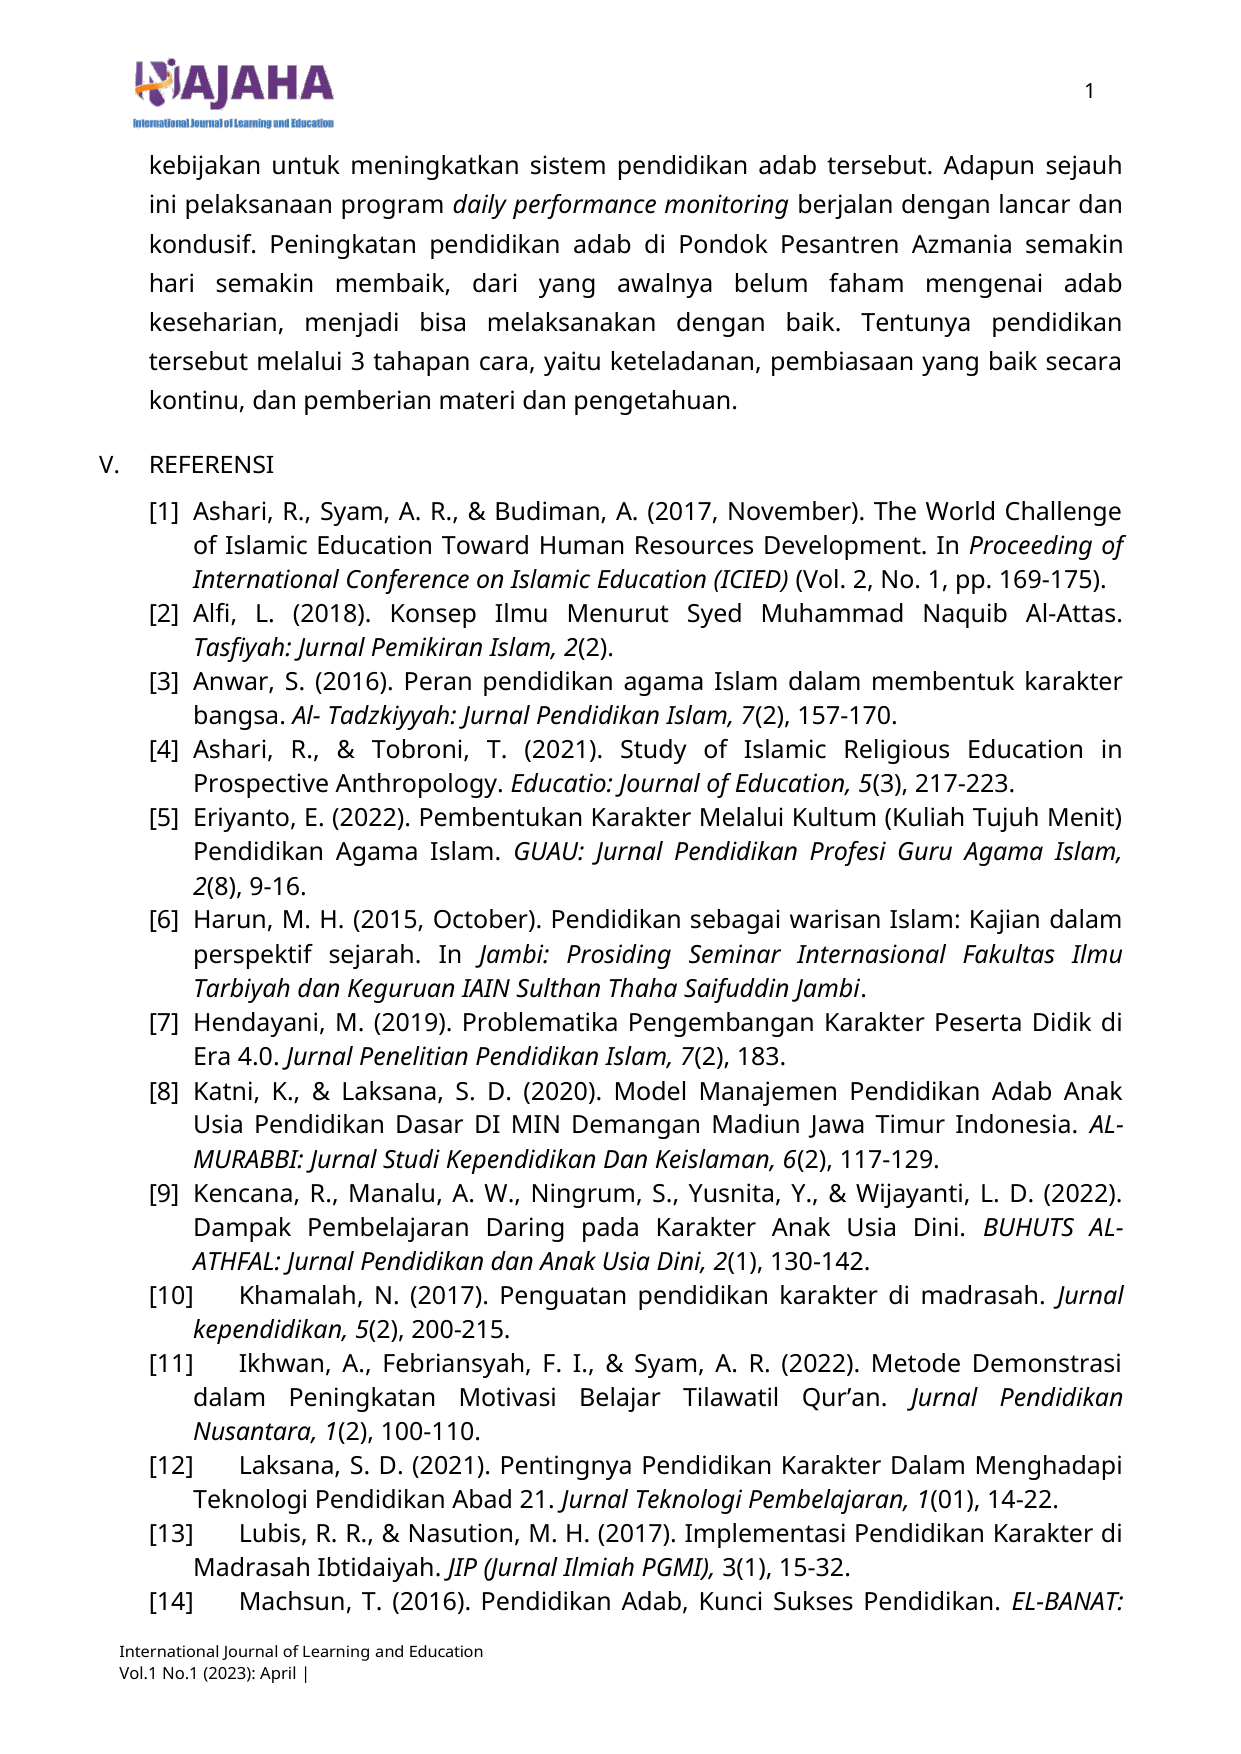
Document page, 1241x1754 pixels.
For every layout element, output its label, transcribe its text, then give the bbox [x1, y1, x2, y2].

list Katni, K., & Laksana, S. D. (2020). Model Manajemen Pendidikan Adab Anak Usia Pendidikan Dasar DI MIN Demangan Madiun Jawa Timur Indonesia. AL-MURABBI: Jurnal Studi Kependidikan Dan Keislaman, 6(2), 117-129. [148, 1073, 1124, 1175]
list Ashari, R., Syam, A. R., & Budiman, A. (2017, November). The World Challenge of Islamic Education Toward Human Resources Development. In Proceeding of International Conference on Islamic Education (ICIED) (Vol. 2, No. 1, pp. 169-175). [148, 493, 1124, 596]
list Khamalah, N. (2017). Penguatan pendidikan karakter di madrasah. Jurnal kependidikan, 5(2), 200-215. [148, 1277, 1124, 1346]
list Hendayani, M. (2019). Problematika Pengembangan Karakter Peserta Didik di Era 4.0. Jurnal Penelitian Pendidikan Islam, 7(2), 183. [148, 1004, 1124, 1073]
list Kencana, R., Manalu, A. W., Ningrum, S., Yusnita, Y., & Wijayanti, L. D. (2022). Dampak Pembelajaran Daring pada Karakter Anak Usia Dini. BUHUTS AL-ATHFAL: Jurnal Pendidikan dan Anak Usia Dini, 2(1), 130-142. [148, 1175, 1124, 1277]
list Anwar, S. (2016). Peran pendidikan agama Islam dalam membentuk karakter bangsa. Al- Tadzkiyyah: Jurnal Pendidikan Islam, 7(2), 157-170. [148, 664, 1124, 732]
list Ikhwan, A., Febriansyah, F. I., & Syam, A. R. (2022). Metode Demonstrasi dalam Peningkatan Motivasi Belajar Tilawatil Qur’an. Jurnal Pendidikan Nusantara, 1(2), 100-110. [148, 1346, 1124, 1448]
list Ashari, R., & Tobroni, T. (2021). Study of Islamic Religious Education in Prospective Anthropology. Educatio: Journal of Education, 5(3), 217-223. [148, 732, 1124, 800]
list REFERENSI [99, 448, 1137, 480]
text kebijakan untuk meningkatkan sistem pendidikan adab tersebut. Adapun sejauh ini pelaksanaan program daily performance monitoring berjalan dengan lancar dan kondusif. Peningkatan pendidikan adab di Pondok Pesantren Azmania semakin hari semakin membaik, dari yang awalnya belum faham mengenai adab keseharian, menjadi bisa melaksanakan dengan baik. Tentunya pendidikan tersebut melalui 3 tahapan cara, yaitu keteladanan, pembiasaan yang baik secara kontinu, dan pemberian materi dan pengetahuan. [148, 148, 1123, 417]
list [148, 1584, 1124, 1618]
list Harun, M. H. (2015, October). Pendidikan sebagai warisan Islam: Kajian dalam perspektif sejarah. In Jambi: Prosiding Seminar Internasional Fakultas Ilmu Tarbiyah dan Keguruan IAIN Sulthan Thaha Saifuddin Jambi. [148, 902, 1124, 1004]
list Laksana, S. D. (2021). Pentingnya Pendidikan Karakter Dalam Menghadapi Teknologi Pendidikan Abad 21. Jurnal Teknologi Pembelajaran, 1(01), 14-22. [148, 1448, 1124, 1516]
picture [127, 55, 340, 131]
list Eriyanto, E. (2022). Pembentukan Karakter Melalui Kultum (Kuliah Tujuh Menit) Pendidikan Agama Islam. GUAU: Jurnal Pendidikan Profesi Guru Agama Islam, 2(8), 9-16. [148, 800, 1124, 902]
list Alfi, L. (2018). Konsep Ilmu Menurut Syed Muhammad Naquib Al-Attas. Tasfiyah: Jurnal Pemikiran Islam, 2(2). [148, 596, 1123, 664]
list Lubis, R. R., & Nasution, M. H. (2017). Implementasi Pendidikan Karakter di Madrasah Ibtidaiyah. JIP (Jurnal Ilmiah PGMI), 3(1), 15-32. [148, 1516, 1124, 1584]
